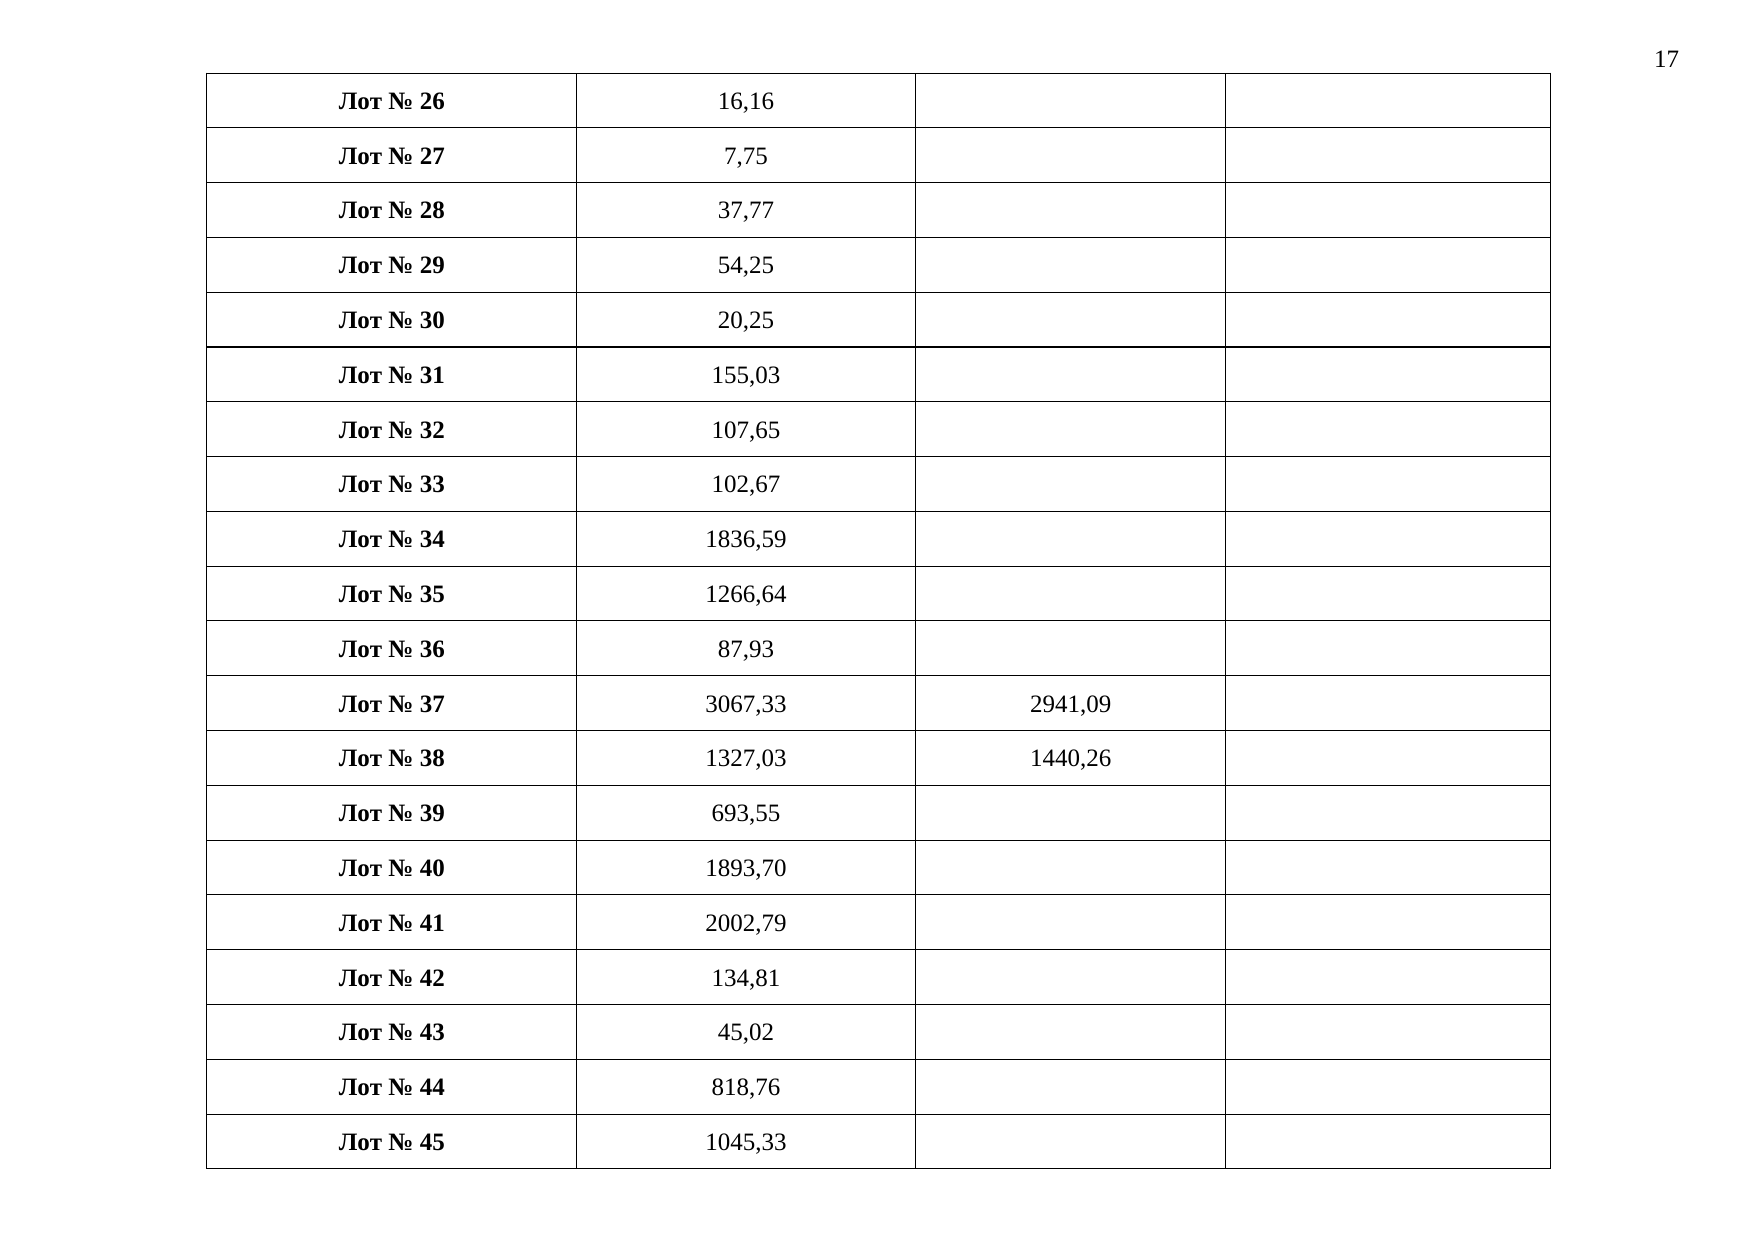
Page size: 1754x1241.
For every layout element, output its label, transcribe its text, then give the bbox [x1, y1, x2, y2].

table_cell [1226, 621, 1550, 675]
table_cell Лот № 29 [207, 238, 576, 292]
table_cell [1226, 731, 1550, 785]
table_cell [916, 1115, 1225, 1168]
table_cell [916, 183, 1225, 237]
table_cell [1226, 128, 1550, 182]
table_cell 20,25 [577, 293, 915, 346]
table_cell 37,77 [577, 183, 915, 237]
table_cell [916, 348, 1225, 401]
table_cell [1226, 293, 1550, 346]
table_cell Лот № 28 [207, 183, 576, 237]
table_cell [1226, 950, 1550, 1004]
table_cell Лот № 36 [207, 621, 576, 675]
table_cell Лот № 40 [207, 841, 576, 894]
table_cell 1327,03 [577, 731, 915, 785]
table_cell Лот № 42 [207, 950, 576, 1004]
table_cell Лот № 33 [207, 457, 576, 511]
table_cell 818,76 [577, 1060, 915, 1113]
table_cell [916, 786, 1225, 839]
table_cell Лот № 30 [207, 293, 576, 346]
table_cell [916, 238, 1225, 292]
table_cell [1226, 74, 1550, 127]
table_cell [916, 1005, 1225, 1059]
table_cell 1266,64 [577, 567, 915, 620]
table_cell [916, 457, 1225, 511]
table_cell [1226, 348, 1550, 401]
table_cell Лот № 34 [207, 512, 576, 566]
table_cell [916, 74, 1225, 127]
table_cell 3067,33 [577, 676, 915, 730]
table_cell 102,67 [577, 457, 915, 511]
table_cell [1226, 238, 1550, 292]
table_cell 87,93 [577, 621, 915, 675]
table_cell [1226, 786, 1550, 839]
table_cell 1836,59 [577, 512, 915, 566]
table_cell Лот № 38 [207, 731, 576, 785]
table_cell Лот № 41 [207, 895, 576, 949]
table_cell 16,16 [577, 74, 915, 127]
table_cell [1226, 895, 1550, 949]
table_cell 7,75 [577, 128, 915, 182]
table_cell Лот № 32 [207, 402, 576, 456]
table_cell [916, 1060, 1225, 1113]
table_cell Лот № 37 [207, 676, 576, 730]
table_cell 693,55 [577, 786, 915, 839]
table_cell Лот № 26 [207, 74, 576, 127]
table_cell Лот № 45 [207, 1115, 576, 1168]
table_cell [916, 128, 1225, 182]
table_cell [916, 841, 1225, 894]
table_cell 155,03 [577, 348, 915, 401]
table_cell 107,65 [577, 402, 915, 456]
table_cell 1440,26 [916, 731, 1225, 785]
table_cell [916, 402, 1225, 456]
table_cell Лот № 35 [207, 567, 576, 620]
table_cell [1226, 402, 1550, 456]
table_cell 45,02 [577, 1005, 915, 1059]
table_cell 1045,33 [577, 1115, 915, 1168]
table_cell [1226, 676, 1550, 730]
table_cell 134,81 [577, 950, 915, 1004]
table_cell [916, 567, 1225, 620]
table_cell [916, 895, 1225, 949]
table_cell 54,25 [577, 238, 915, 292]
table_cell [1226, 1060, 1550, 1113]
table_cell [916, 293, 1225, 346]
table_cell [1226, 1115, 1550, 1168]
table_cell Лот № 31 [207, 348, 576, 401]
table_cell [916, 512, 1225, 566]
table_cell [1226, 1005, 1550, 1059]
table_cell [1226, 457, 1550, 511]
table_cell Лот № 44 [207, 1060, 576, 1113]
table_cell Лот № 39 [207, 786, 576, 839]
table_cell 1893,70 [577, 841, 915, 894]
table_cell [916, 950, 1225, 1004]
table_cell 2002,79 [577, 895, 915, 949]
table_cell [1226, 183, 1550, 237]
table_cell [1226, 841, 1550, 894]
table_cell [1226, 512, 1550, 566]
table_cell [1226, 567, 1550, 620]
table_cell 2941,09 [916, 676, 1225, 730]
table_cell Лот № 43 [207, 1005, 576, 1059]
table_cell [916, 621, 1225, 675]
table_cell Лот № 27 [207, 128, 576, 182]
